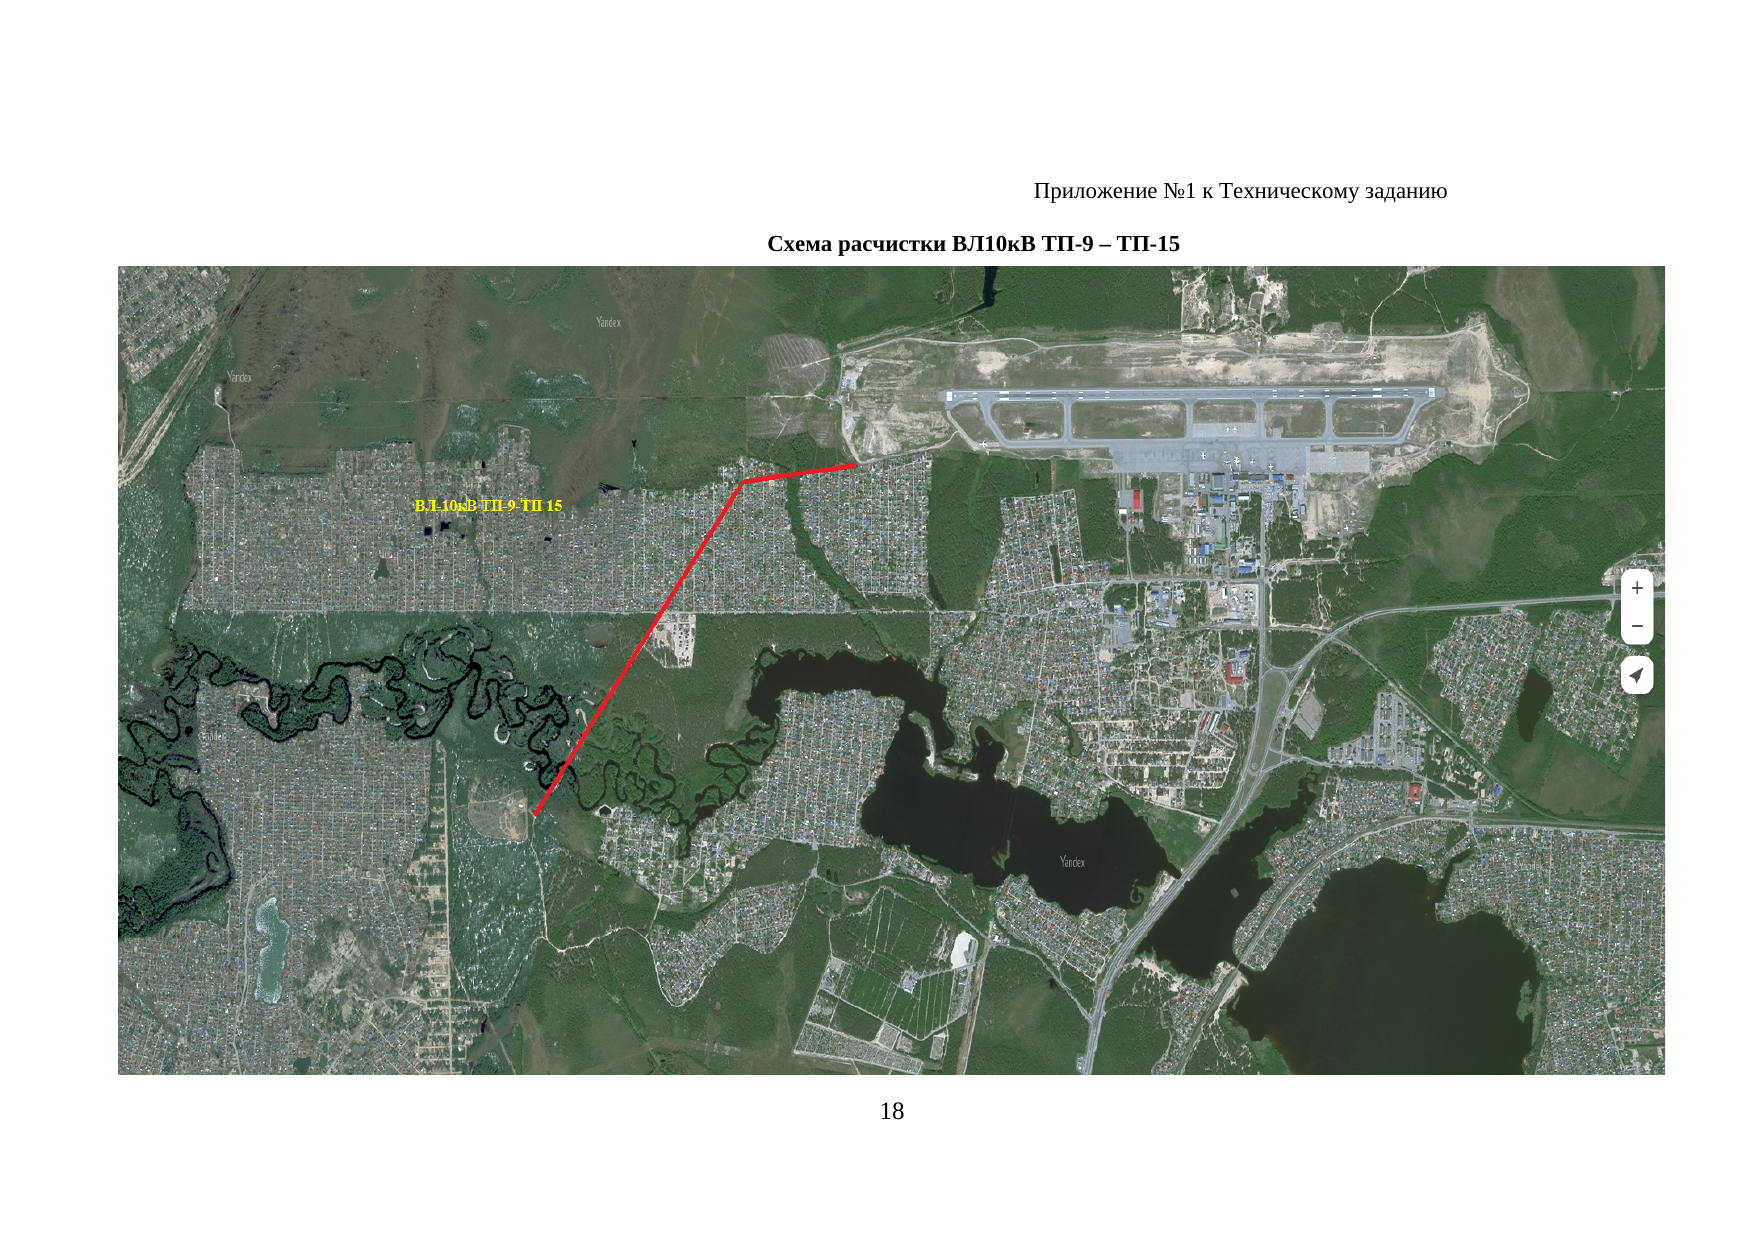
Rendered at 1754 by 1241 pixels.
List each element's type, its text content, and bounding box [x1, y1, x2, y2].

picture [118, 266, 1666, 1075]
text Схема расчистки ВЛ10кВ ТП-9 – ТП-15 [118, 230, 1754, 256]
text Приложение №1 к Техническому заданию [118, 177, 1754, 203]
